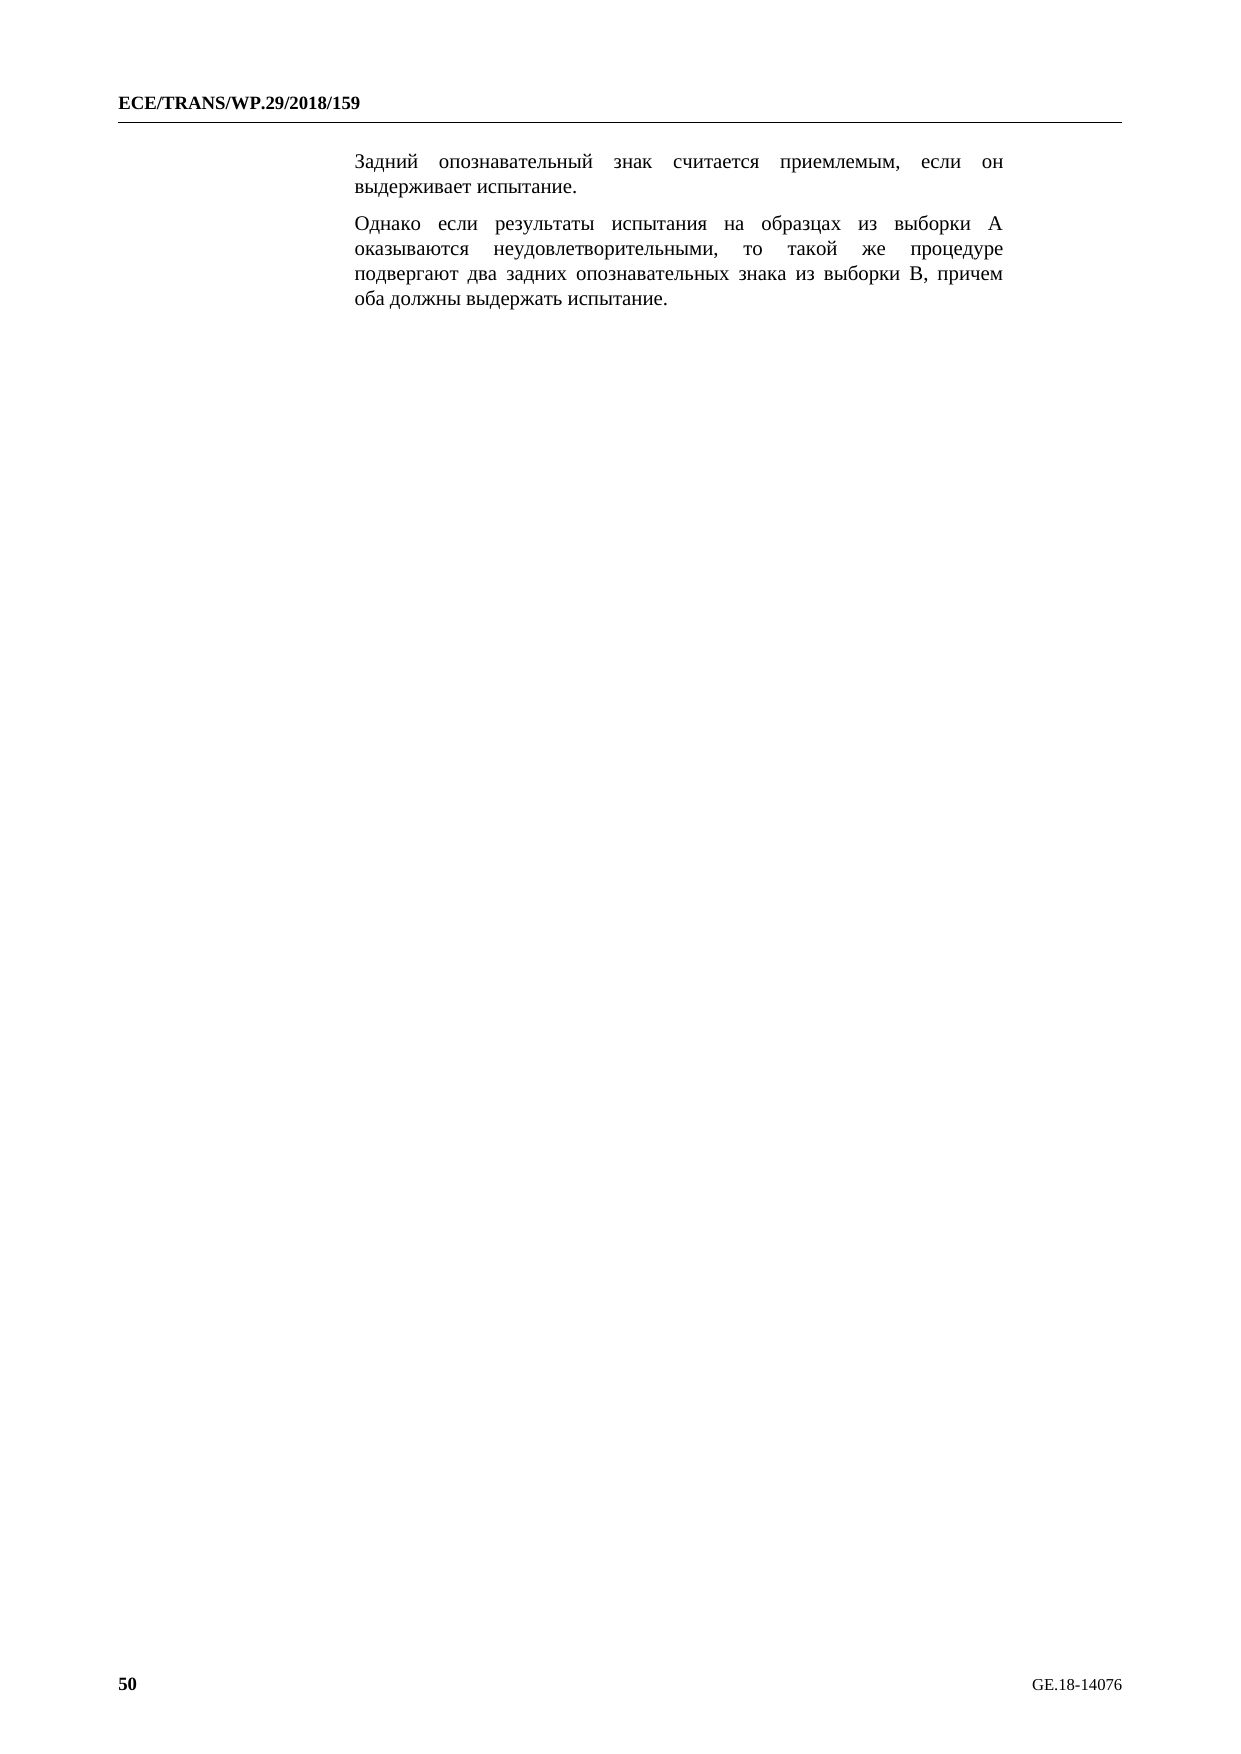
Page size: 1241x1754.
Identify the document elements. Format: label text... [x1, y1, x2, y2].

text Однако если результаты испытания на образцах из выборки A оказываются неудовлетворительными, то такой же процедуре подвергают два задних опознавательных знака из выборки B, причем оба должны выдержать испытание. [236, 210, 1004, 310]
text Задний опознавательный знак считается приемлемым, если он выдерживает испытание. [236, 148, 1004, 198]
